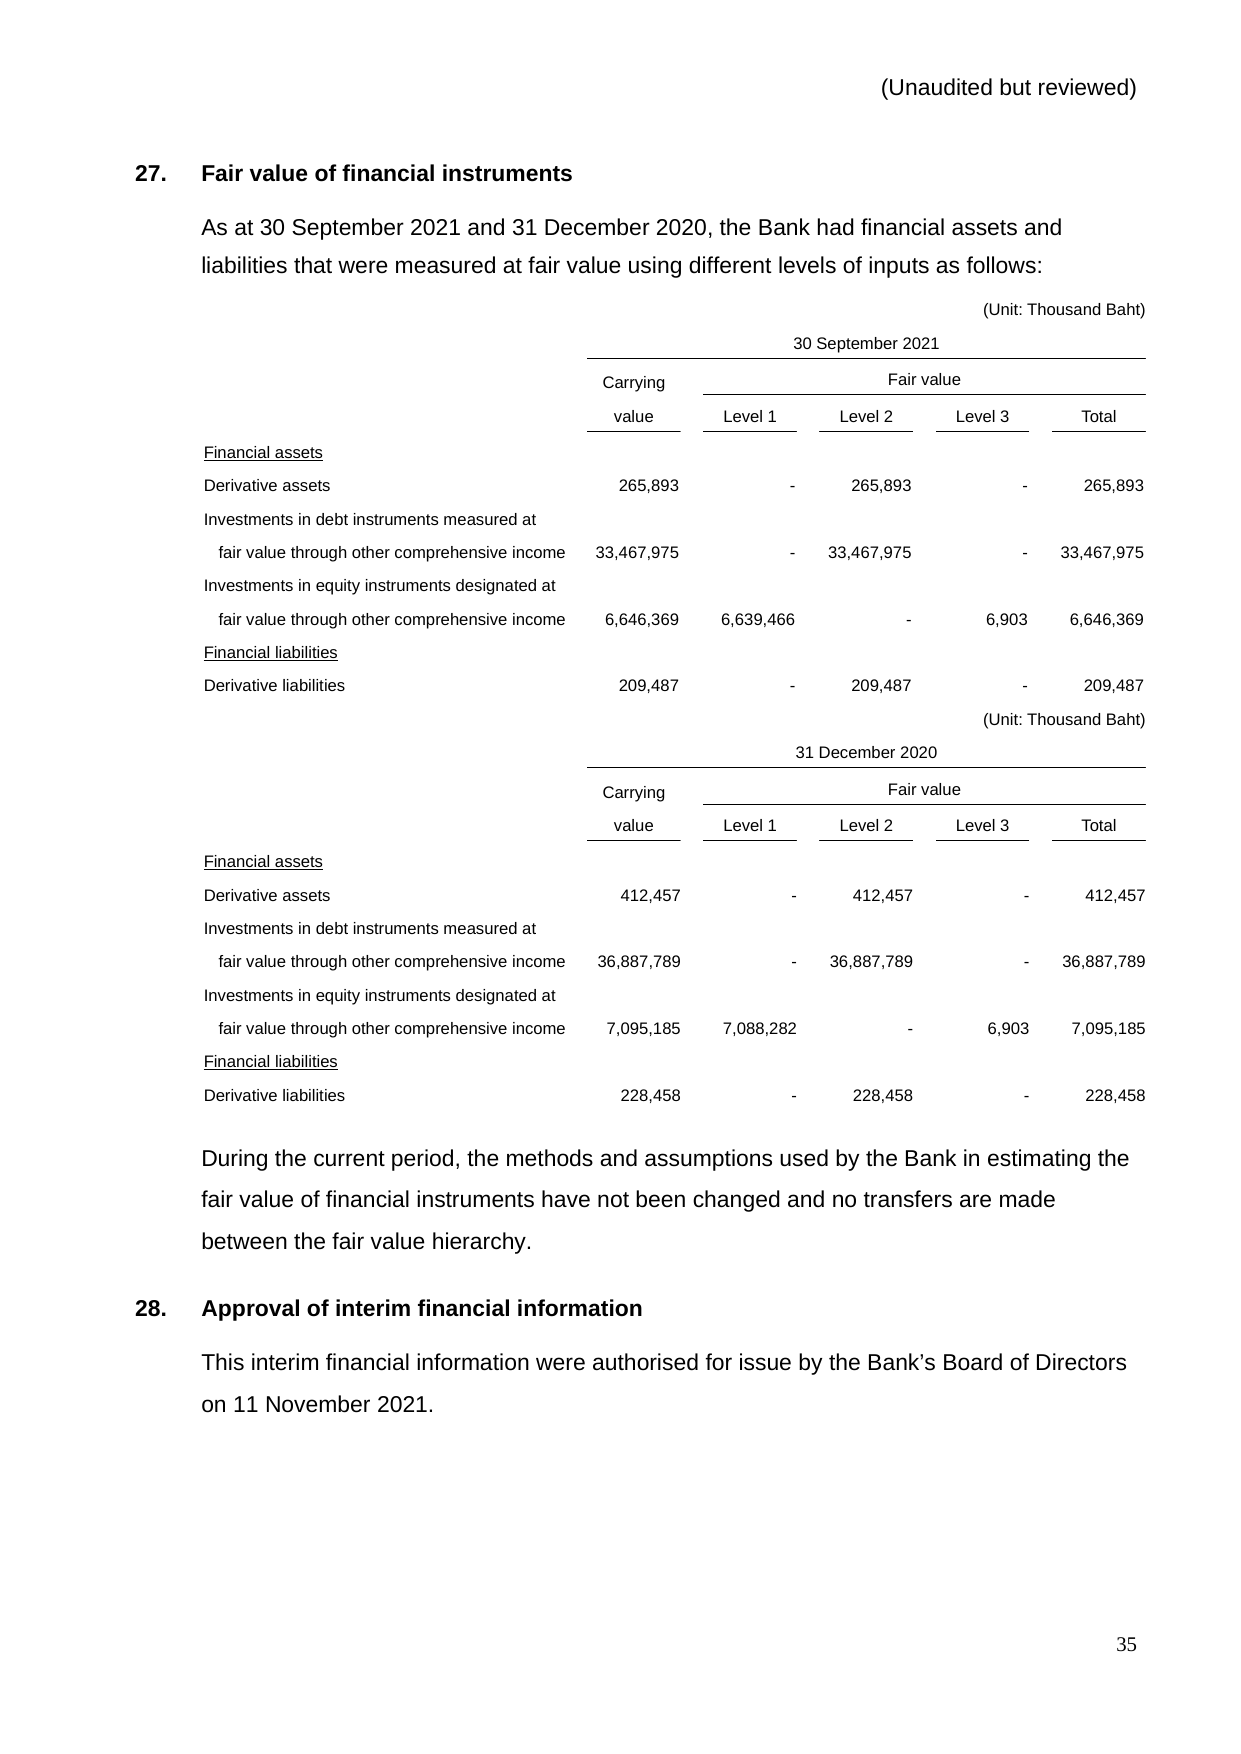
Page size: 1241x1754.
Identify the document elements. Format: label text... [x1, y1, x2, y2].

subtitle Approval of interim financial information [135, 1283, 1137, 1324]
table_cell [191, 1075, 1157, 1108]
text As at 30 September 2021 and 31 December 2020, the Bank had financial assets and liabilities that were measured at fair value using different levels of inputs as follows: [201, 206, 1137, 281]
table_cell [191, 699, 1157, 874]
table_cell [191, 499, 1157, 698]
subtitle Fair value of financial instruments [135, 152, 1137, 189]
text This interim financial information were authorised for issue by the Bank’s Board of Directors on 11 November 2021. [201, 1337, 1137, 1420]
text During the current period, the methods and assumptions used by the Bank in estimating the fair value of financial instruments have not been changed and no transfers are made between the fair value hierarchy. [201, 1133, 1137, 1258]
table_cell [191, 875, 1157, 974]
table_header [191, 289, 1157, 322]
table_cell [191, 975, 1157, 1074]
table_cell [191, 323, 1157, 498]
